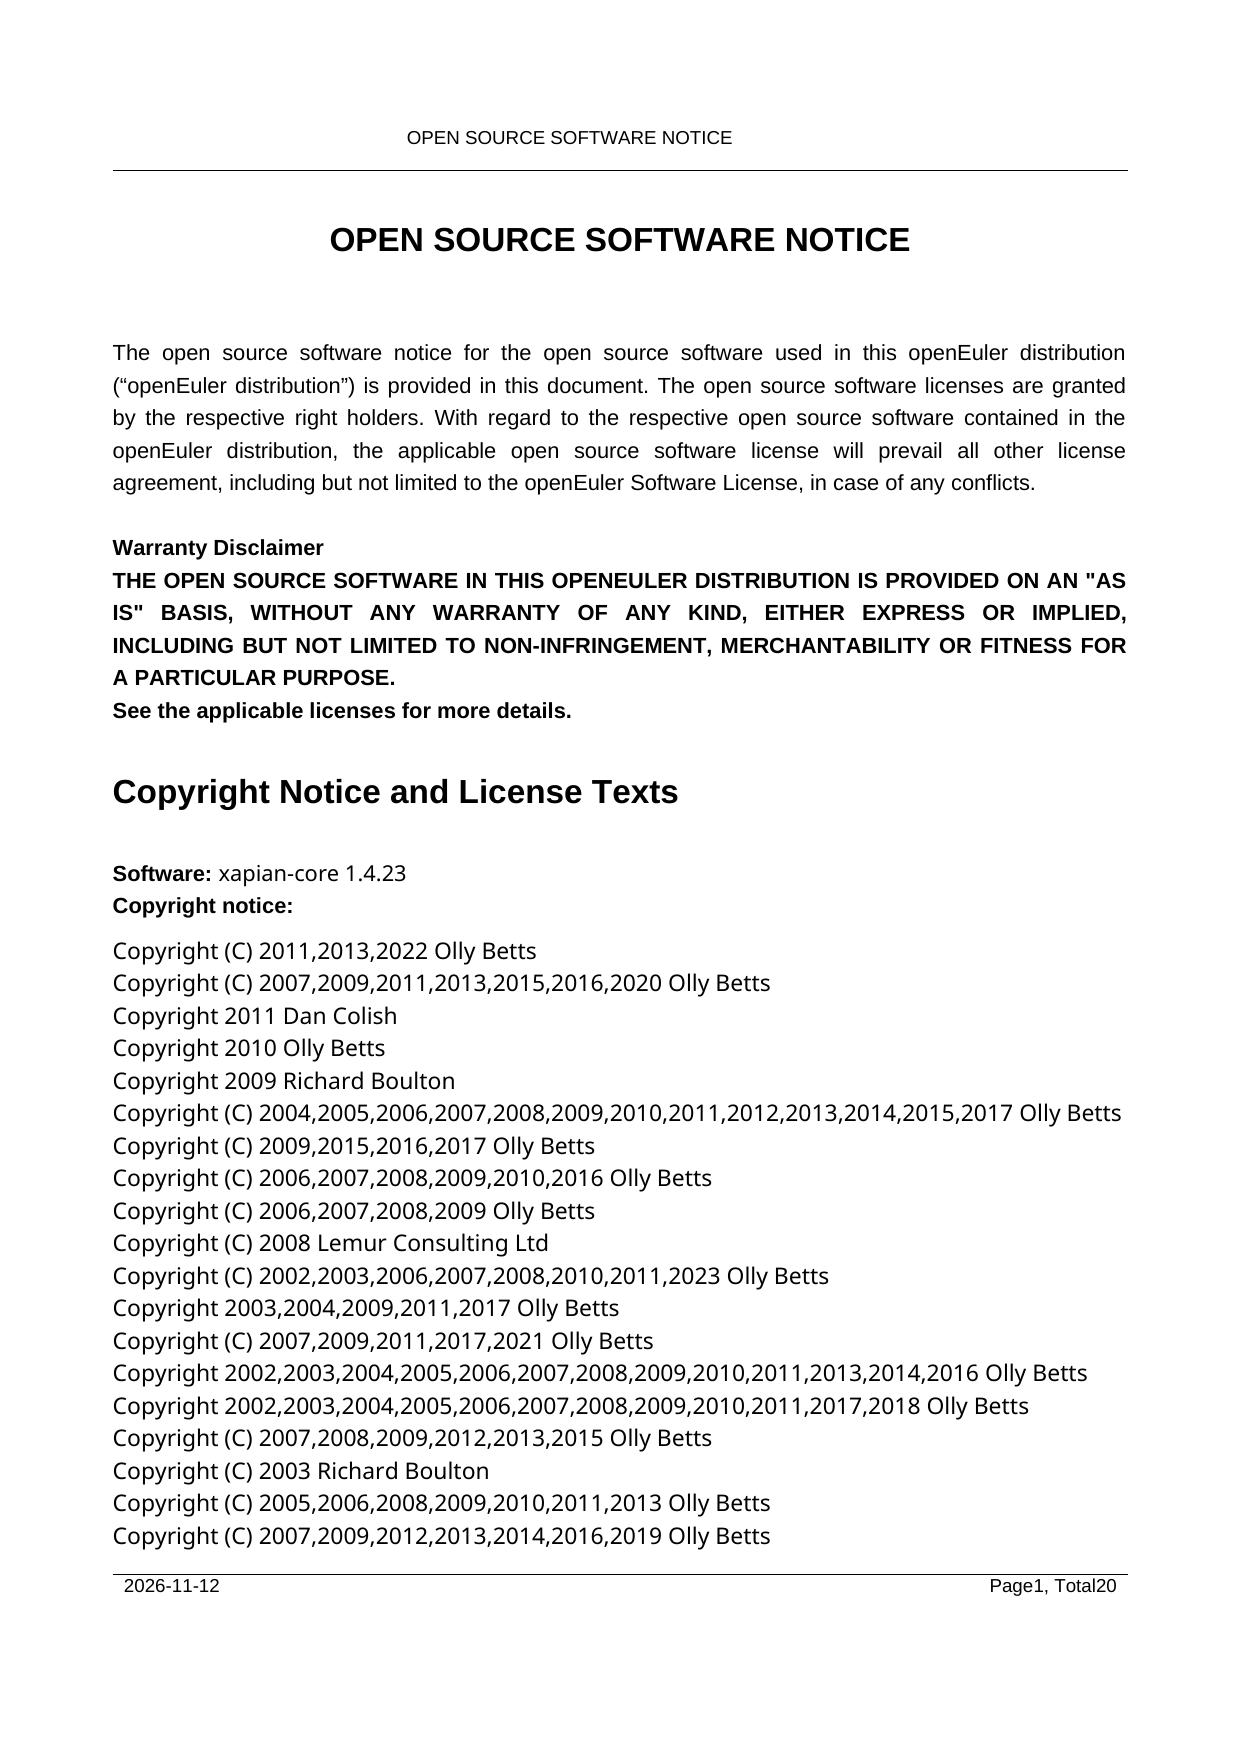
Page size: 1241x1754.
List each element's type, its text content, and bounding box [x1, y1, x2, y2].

text OPEN SOURCE SOFTWARE NOTICE [112, 206, 1128, 271]
text Copyright Notice and License Texts [112, 759, 1128, 824]
text Warranty Disclaimer [112, 531, 1128, 564]
text The open source software notice for the open source software used in this openEuler distribution (“openEuler distribution”) is provided in this document. The open source software licenses are granted by the respective right holders. With regard to the respective open source software contained in the openEuler distribution, the applicable open source software license will prevail all other license agreement, including but not limited to the openEuler Software License, in case of any conflicts. [112, 336, 1128, 499]
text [112, 934, 1128, 1551]
text THE OPEN SOURCE SOFTWARE IN THIS OPENEULER DISTRIBUTION IS PROVIDED ON AN "AS IS" BASIS, WITHOUT ANY WARRANTY OF ANY KIND, EITHER EXPRESS OR IMPLIED, INCLUDING BUT NOT LIMITED TO NON-INFRINGEMENT, MERCHANTABILITY OR FITNESS FOR A PARTICULAR PURPOSE. See the applicable licenses for more details. [112, 564, 1128, 726]
text Copyright notice: [112, 889, 1128, 921]
title Software: xapian-core 1.4.23 [112, 856, 1128, 889]
